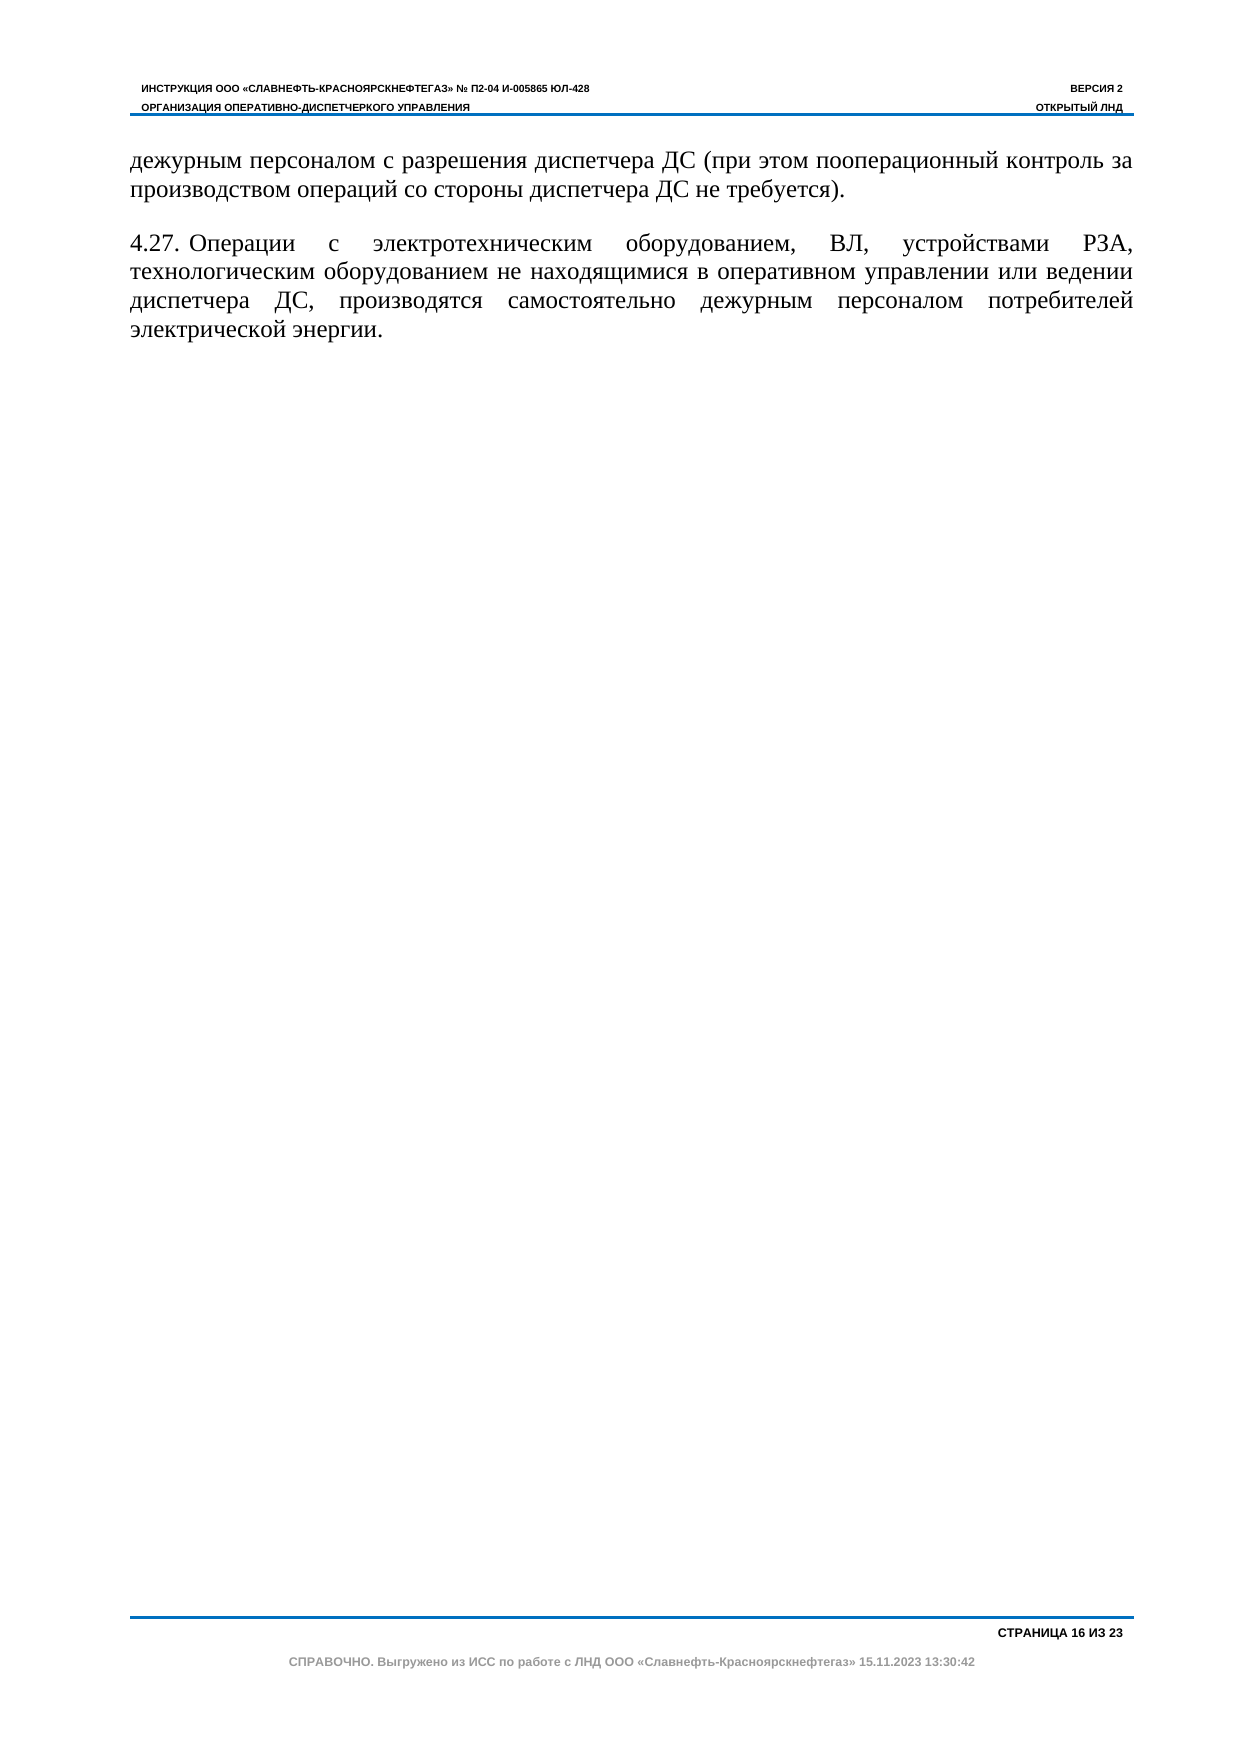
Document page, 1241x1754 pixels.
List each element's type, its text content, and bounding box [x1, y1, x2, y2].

list Операции с электротехническим оборудованием, ВЛ, устройствами РЗА, технологическим оборудованием не находящимися в оперативном управлении или ведении диспетчера ДС, производятся самостоятельно дежурным персоналом потребителей электрической энергии. [130, 228, 1134, 343]
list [130, 145, 1134, 203]
